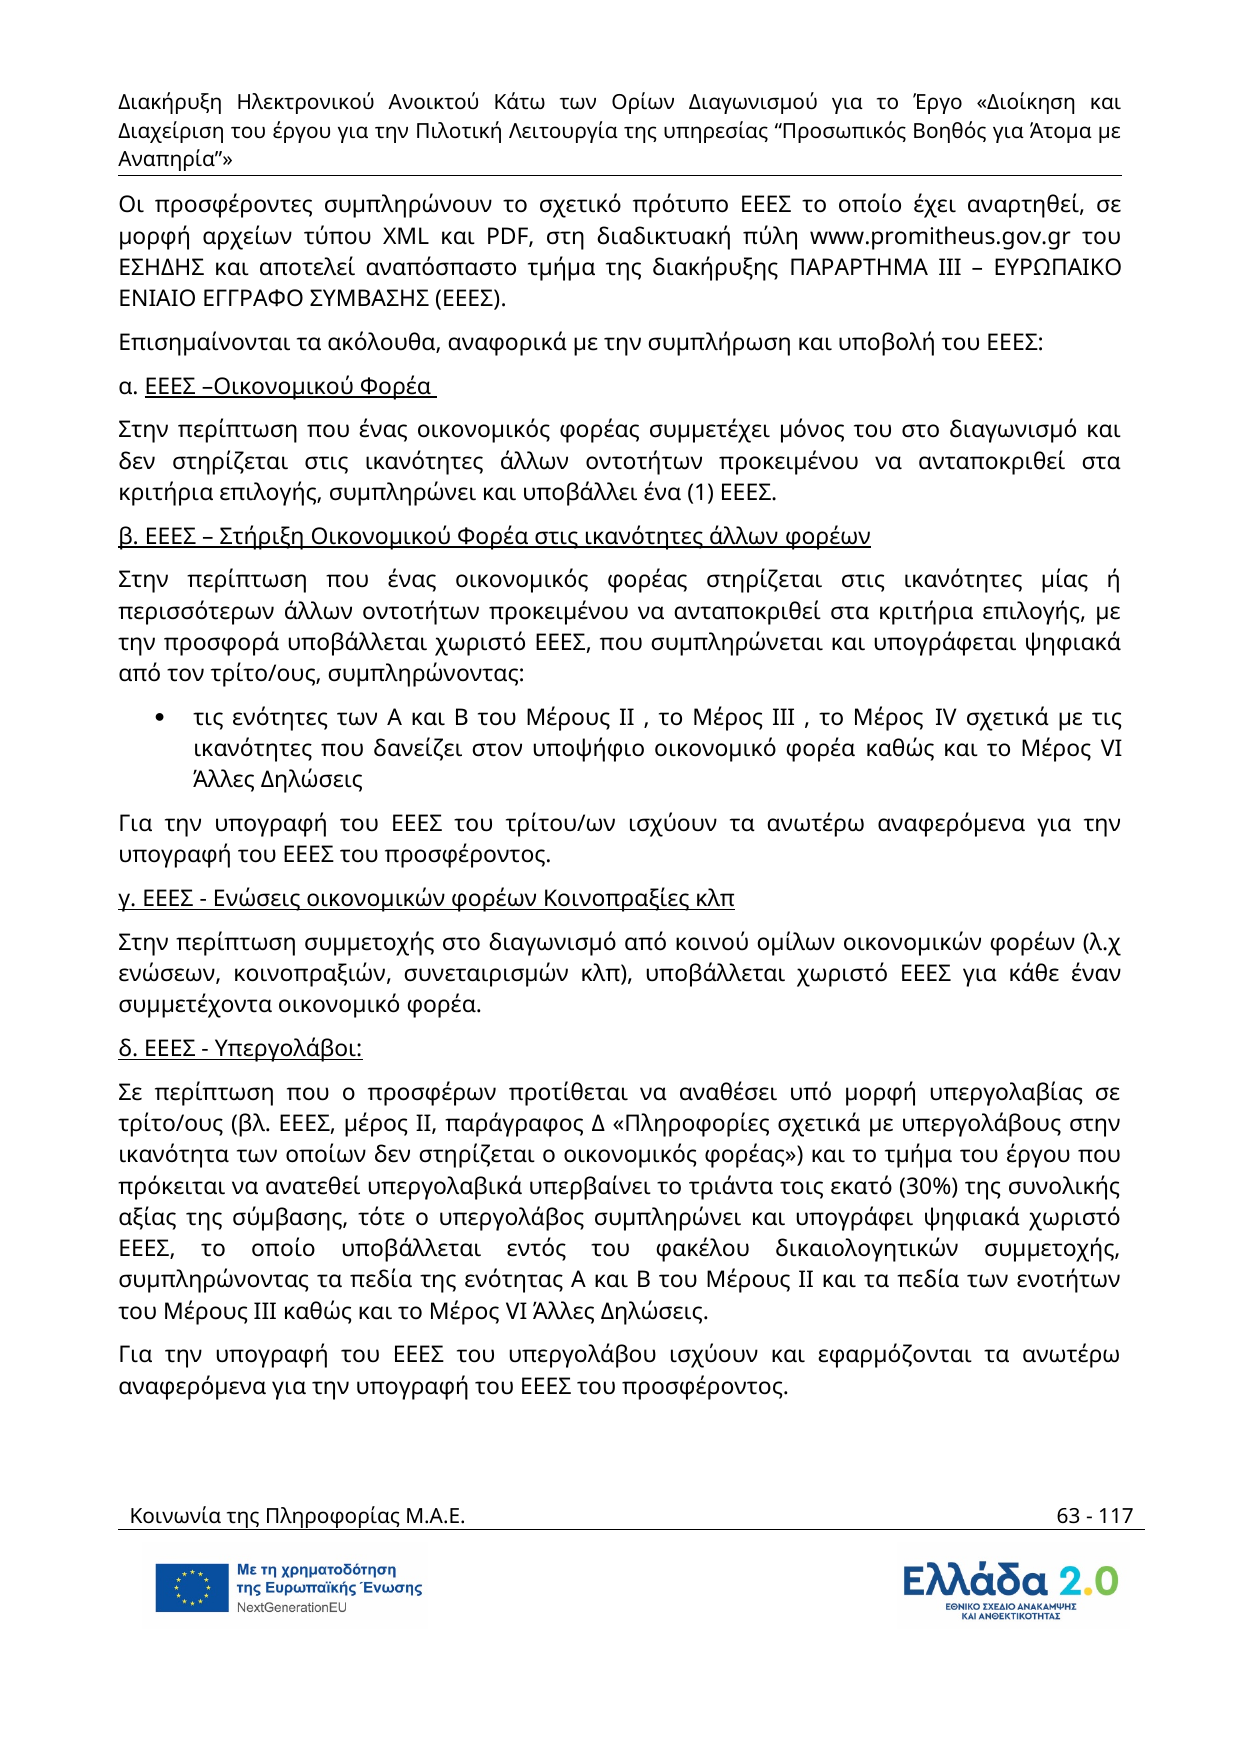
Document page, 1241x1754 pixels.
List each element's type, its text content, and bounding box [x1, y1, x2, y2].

text δ. ΕΕΕΣ - Υπεργολάβοι: [118, 1032, 1122, 1063]
text α. ΕΕΕΣ –Οικονομικού Φορέα [118, 370, 1122, 401]
text Στην περίπτωση συμμετοχής στο διαγωνισμό από κοινού ομίλων οικονομικών φορέων (λ.χ ενώσεων, κοινοπραξιών, συνεταιρισμών κλπ), υποβάλλεται χωριστό ΕΕΕΣ για κάθε έναν συμμετέχοντα οικονομικό φορέα. [118, 926, 1122, 1020]
text Για την υπογραφή του ΕΕΕΣ του τρίτου/ων ισχύουν τα ανωτέρω αναφερόμενα για την υπογραφή του ΕΕΕΣ του προσφέροντος. [118, 807, 1122, 870]
text Επισημαίνονται τα ακόλουθα, αναφορικά με την συμπλήρωση και υποβολή του ΕΕΕΣ: [118, 326, 1122, 357]
text γ. ΕΕΕΣ - Ενώσεις οικονομικών φορέων Κοινοπραξίες κλπ [118, 882, 1122, 913]
text Οι προσφέροντες συμπληρώνουν το σχετικό πρότυπο ΕΕΕΣ το οποίο έχει αναρτηθεί, σε μορφή αρχείων τύπου XML και PDF, στη διαδικτυακή πύλη www.promitheus.gov.gr του ΕΣΗΔΗΣ και αποτελεί αναπόσπαστο τμήμα της διακήρυξης ΠΑΡΑΡΤΗΜΑ ΙII – ΕΥΡΩΠΑΙΚΟ ΕΝΙΑΙΟ ΕΓΓΡΑΦΟ ΣΥΜΒΑΣΗΣ (ΕΕΕΣ). [118, 188, 1122, 313]
text Στην περίπτωση που ένας οικονομικός φορέας συμμετέχει μόνος του στο διαγωνισμό και δεν στηρίζεται στις ικανότητες άλλων οντοτήτων προκειμένου να ανταποκριθεί στα κριτήρια επιλογής, συμπληρώνει και υποβάλλει ένα (1) ΕΕΕΣ. [118, 413, 1122, 507]
text β. ΕΕΕΣ – Στήριξη Οικονομικού Φορέα στις ικανότητες άλλων φορέων [118, 520, 1122, 551]
text Για την υπογραφή του ΕΕΕΣ του υπεργολάβου ισχύουν και εφαρμόζονται τα ανωτέρω αναφερόμενα για την υπογραφή του ΕΕΕΣ του προσφέροντος. [118, 1338, 1122, 1401]
text Στην περίπτωση που ένας οικονομικός φορέας στηρίζεται στις ικανότητες μίας ή περισσότερων άλλων οντοτήτων προκειμένου να ανταποκριθεί στα κριτήρια επιλογής, με την προσφορά υποβάλλεται χωριστό ΕΕΕΣ, που συμπληρώνεται και υπογράφεται ψηφιακά από τον τρίτο/ους, συμπληρώνοντας: [118, 563, 1122, 688]
list τις ενότητες των Α και Β του Μέρους ΙΙ , το Μέρος ΙΙΙ , το Μέρος IV σχετικά με τις ικανότητες που δανείζει στον υποψήφιο οικονομικό φορέα καθώς και το Μέρος VI Άλλες Δηλώσεις [156, 701, 1122, 795]
text Σε περίπτωση που ο προσφέρων προτίθεται να αναθέσει υπό μορφή υπεργολαβίας σε τρίτο/ους (βλ. ΕΕΕΣ, μέρος ΙΙ, παράγραφος Δ «Πληροφορίες σχετικά με υπεργολάβους στην ικανότητα των οποίων δεν στηρίζεται ο οικονομικός φορέας») και το τμήμα του έργου που πρόκειται να ανατεθεί υπεργολαβικά υπερβαίνει το τριάντα τοις εκατό (30%) της συνολικής αξίας της σύμβασης, τότε ο υπεργολάβος συμπληρώνει και υπογράφει ψηφιακά χωριστό ΕΕΕΣ, το οποίο υποβάλλεται εντός του φακέλου δικαιολογητικών συμμετοχής, συμπληρώνοντας τα πεδία της ενότητας Α και Β του Μέρους ΙΙ και τα πεδία των ενοτήτων του Μέρους ΙΙΙ καθώς και το Μέρος VI Άλλες Δηλώσεις. [118, 1076, 1122, 1326]
